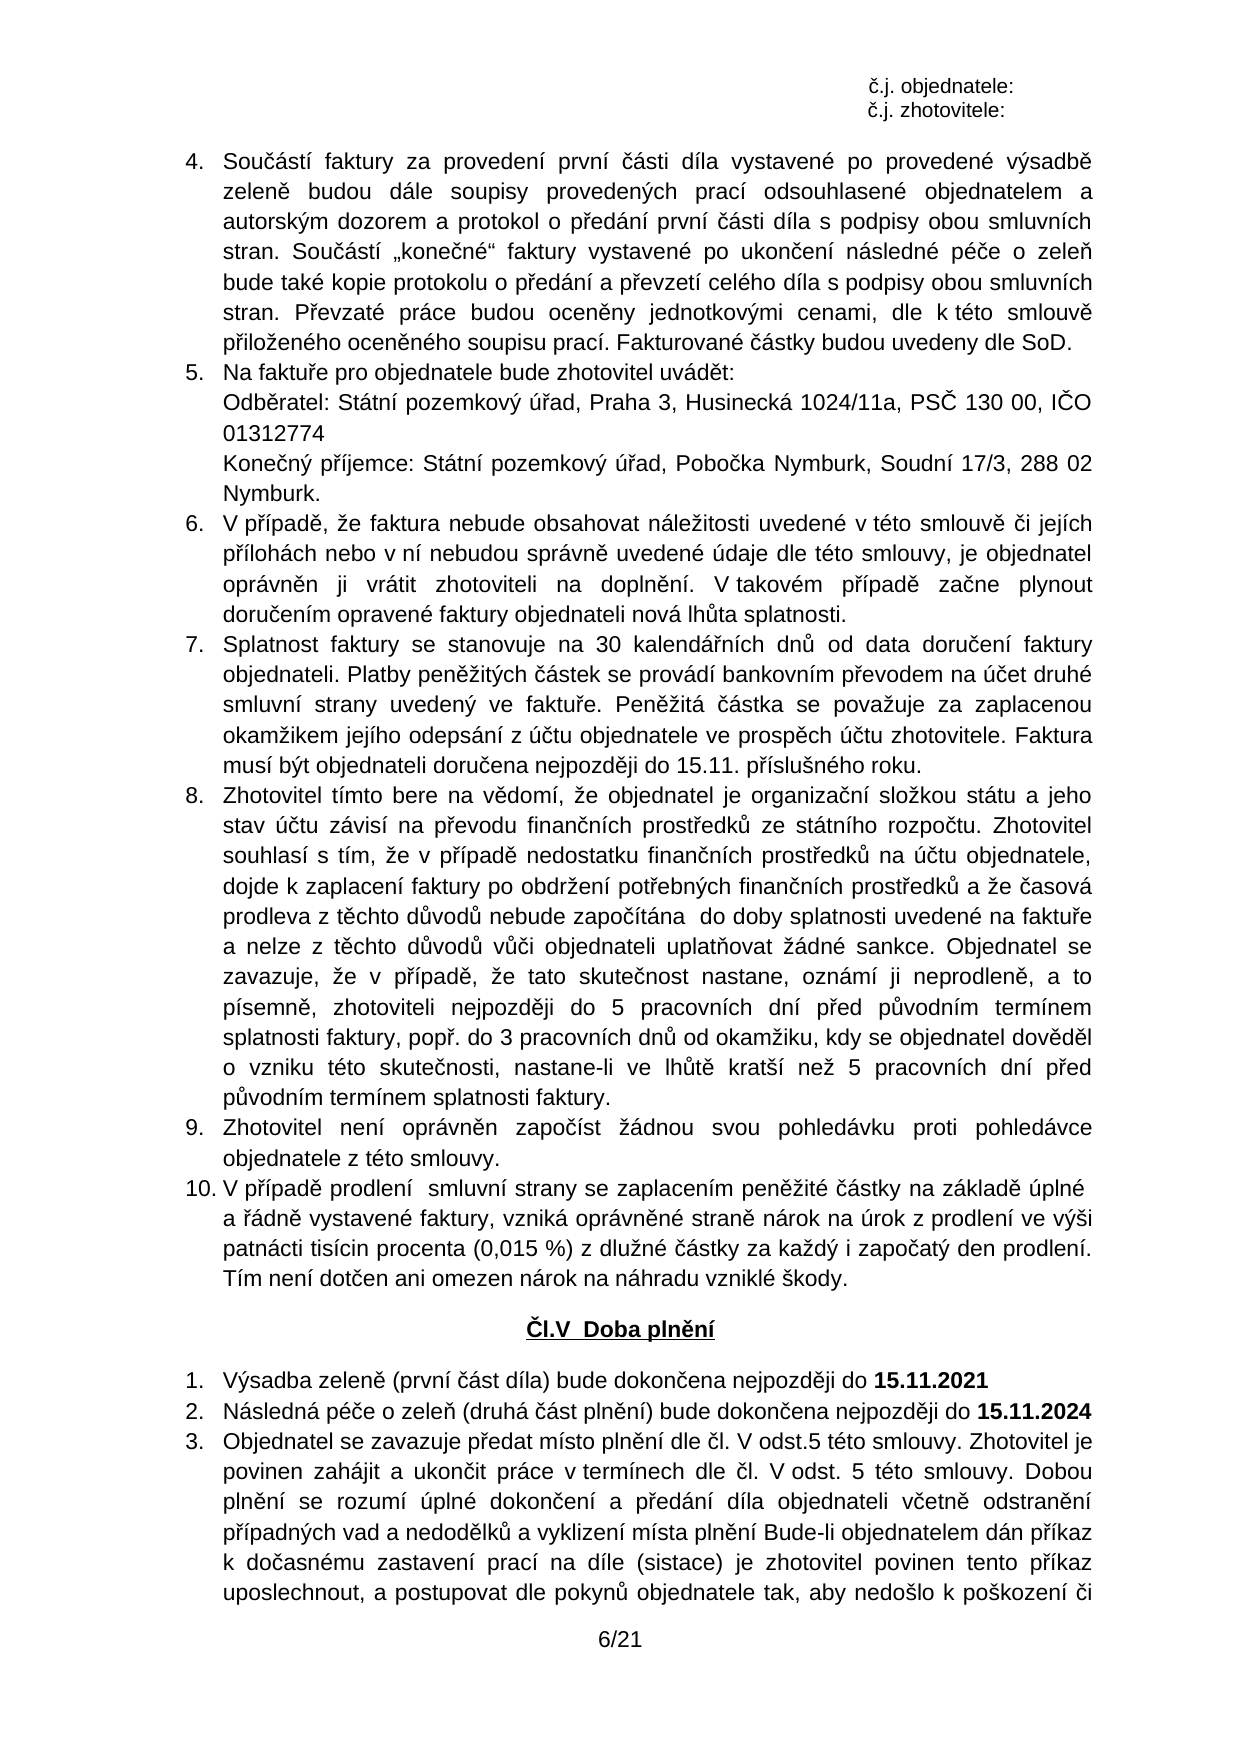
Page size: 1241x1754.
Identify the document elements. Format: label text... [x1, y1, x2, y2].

list V případě prodlení smluvní strany se zaplacením peněžité částky na základě úplné a řádně vystavené faktury, vzniká oprávněné straně nárok na úrok z prodlení ve výši patnácti tisícin procenta (0,015 %) z dlužné částky za každý i započatý den prodlení. Tím není dotčen ani omezen nárok na náhradu vzniklé škody. [185, 1175, 1093, 1292]
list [185, 1428, 1093, 1605]
list Výsadba zeleně (první část díla) bude dokončena nejpozději do 15.11.2021 [185, 1367, 1093, 1394]
list Součástí faktury za provedení první části díla vystavené po provedené výsadbě zeleně budou dále soupisy provedených prací odsouhlasené objednatelem a autorským dozorem a protokol o předání první části díla s podpisy obou smluvních stran. Součástí „konečné“ faktury vystavené po ukončení následné péče o zeleň bude také kopie protokolu o předání a převzetí celého díla s podpisy obou smluvních stran. Převzaté práce budou oceněny jednotkovými cenami, dle k této smlouvě přiloženého oceněného soupisu prací. Fakturované částky budou uvedeny dle SoD. [185, 148, 1093, 355]
list Zhotovitel tímto bere na vědomí, že objednatel je organizační složkou státu a jeho stav účtu závisí na převodu finančních prostředků ze státního rozpočtu. Zhotovitel souhlasí s tím, že v případě nedostatku finančních prostředků na účtu objednatele, dojde k zaplacení faktury po obdržení potřebných finančních prostředků a že časová prodleva z těchto důvodů nebude započítána do doby splatnosti uvedené na faktuře a nelze z těchto důvodů vůči objednateli uplatňovat žádné sankce. Objednatel se zavazuje, že v případě, že tato skutečnost nastane, oznámí ji neprodleně, a to písemně, zhotoviteli nejpozději do 5 pracovních dní před původním termínem splatnosti faktury, popř. do 3 pracovních dnů od okamžiku, kdy se objednatel dověděl o vzniku této skutečnosti, nastane-li ve lhůtě kratší než 5 pracovních dní před původním termínem splatnosti faktury. [185, 782, 1093, 1110]
list Na faktuře pro objednatele bude zhotovitel uvádět: [185, 359, 1093, 385]
list Odběratel: Státní pozemkový úřad, Praha 3, Husinecká 1024/11a, PSČ 130 00, IČO 01312774 [223, 389, 1093, 446]
list Splatnost faktury se stanovuje na 30 kalendářních dnů od data doručení faktury objednateli. Platby peněžitých částek se provádí bankovním převodem na účet druhé smluvní strany uvedený ve faktuře. Peněžitá částka se považuje za zaplacenou okamžikem jejího odepsání z účtu objednatele ve prospěch účtu zhotovitele. Faktura musí být objednateli doručena nejpozději do 15.11. příslušného roku. [185, 631, 1093, 778]
list Konečný příjemce: Státní pozemkový úřad, Pobočka Nymburk, Soudní 17/3, 288 02 Nymburk. [223, 450, 1093, 506]
list V případě, že faktura nebude obsahovat náležitosti uvedené v této smlouvě či jejích přílohách nebo v ní nebudou správně uvedené údaje dle této smlouvy, je objednatel oprávněn ji vrátit zhotoviteli na doplnění. V takovém případě začne plynout doručením opravené faktury objednateli nová lhůta splatnosti. [185, 510, 1093, 627]
text Čl.V Doba plnění [148, 1316, 1093, 1343]
list Následná péče o zeleň (druhá část plnění) bude dokončena nejpozději do 15.11.2024 [185, 1398, 1093, 1424]
list Zhotovitel není oprávněn započíst žádnou svou pohledávku proti pohledávce objednatele z této smlouvy. [185, 1114, 1093, 1171]
